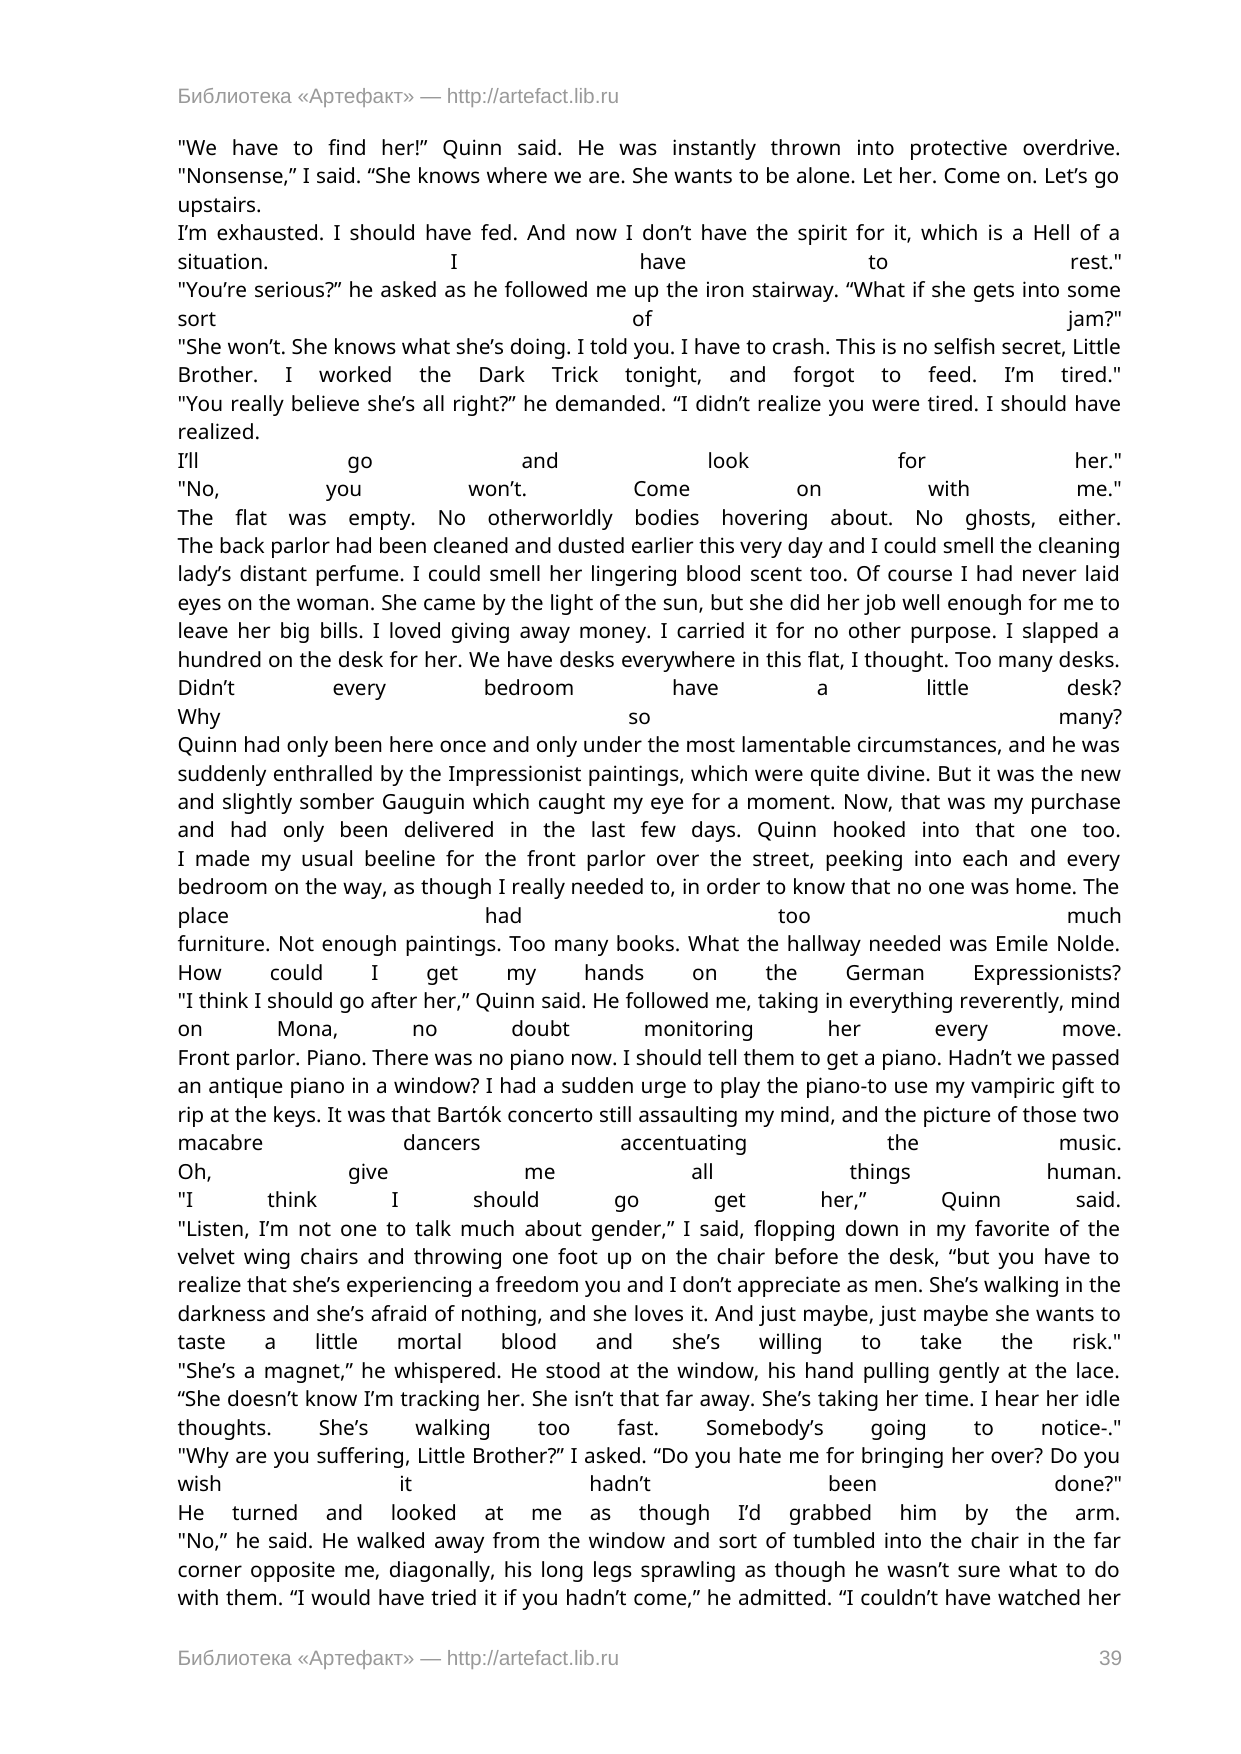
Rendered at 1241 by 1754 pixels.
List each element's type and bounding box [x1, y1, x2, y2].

text [177, 133, 1122, 1612]
